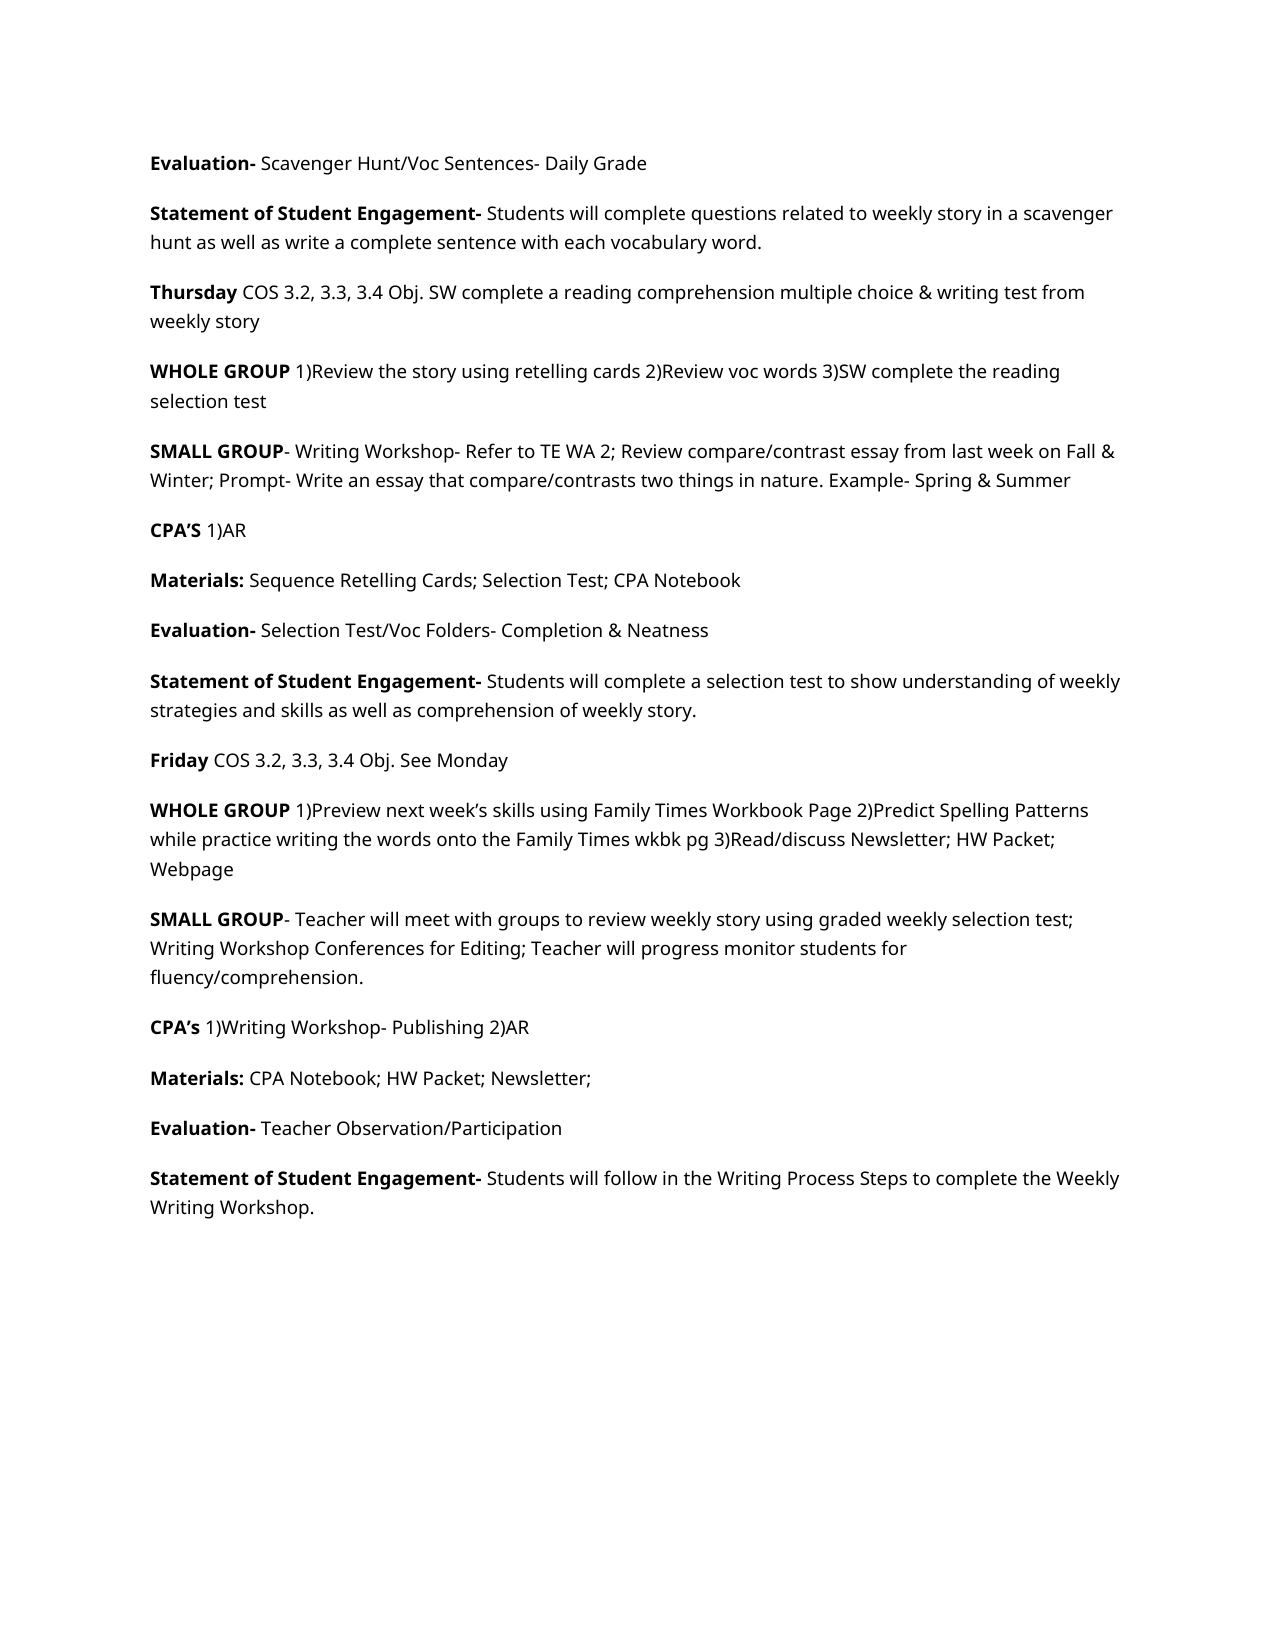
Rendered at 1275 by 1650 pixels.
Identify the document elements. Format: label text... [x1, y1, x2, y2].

text Statement of Student Engagement- Students will follow in the Writing Process Steps to complete the Weekly Writing Workshop. [150, 1165, 1125, 1220]
text SMALL GROUP- Teacher will meet with groups to review weekly story using graded weekly selection test; Writing Workshop Conferences for Editing; Teacher will progress monitor students for fluency/comprehension. [150, 906, 1125, 990]
text Evaluation- Selection Test/Voc Folders- Completion & Neatness [150, 618, 1125, 643]
text Materials: CPA Notebook; HW Packet; Newsletter; [150, 1065, 1125, 1090]
text Materials: Sequence Retelling Cards; Selection Test; CPA Notebook [150, 568, 1125, 593]
text WHOLE GROUP 1)Review the story using retelling cards 2)Review voc words 3)SW complete the reading selection test [150, 359, 1125, 414]
text WHOLE GROUP 1)Preview next week’s skills using Family Times Workbook Page 2)Predict Spelling Patterns while practice writing the words onto the Family Times wkbk pg 3)Read/discuss Newsletter; HW Packet; Webpage [150, 797, 1125, 881]
text Statement of Student Engagement- Students will complete questions related to weekly story in a scavenger hunt as well as write a complete sentence with each vocabulary word. [150, 200, 1125, 255]
text Thursday COS 3.2, 3.3, 3.4 Obj. SW complete a reading comprehension multiple choice & writing test from weekly story [150, 279, 1125, 334]
text Evaluation- Teacher Observation/Participation [150, 1115, 1125, 1140]
text CPA’s 1)Writing Workshop- Publishing 2)AR [150, 1015, 1125, 1040]
text Evaluation- Scavenger Hunt/Voc Sentences- Daily Grade [150, 150, 1125, 176]
text Friday COS 3.2, 3.3, 3.4 Obj. See Monday [150, 747, 1125, 773]
text SMALL GROUP- Writing Workshop- Refer to TE WA 2; Review compare/contrast essay from last week on Fall & Winter; Prompt- Write an essay that compare/contrasts two things in nature. Example- Spring & Summer [150, 438, 1125, 493]
text CPA’S 1)AR [150, 518, 1125, 543]
text Statement of Student Engagement- Students will complete a selection test to show understanding of weekly strategies and skills as well as comprehension of weekly story. [150, 668, 1125, 723]
